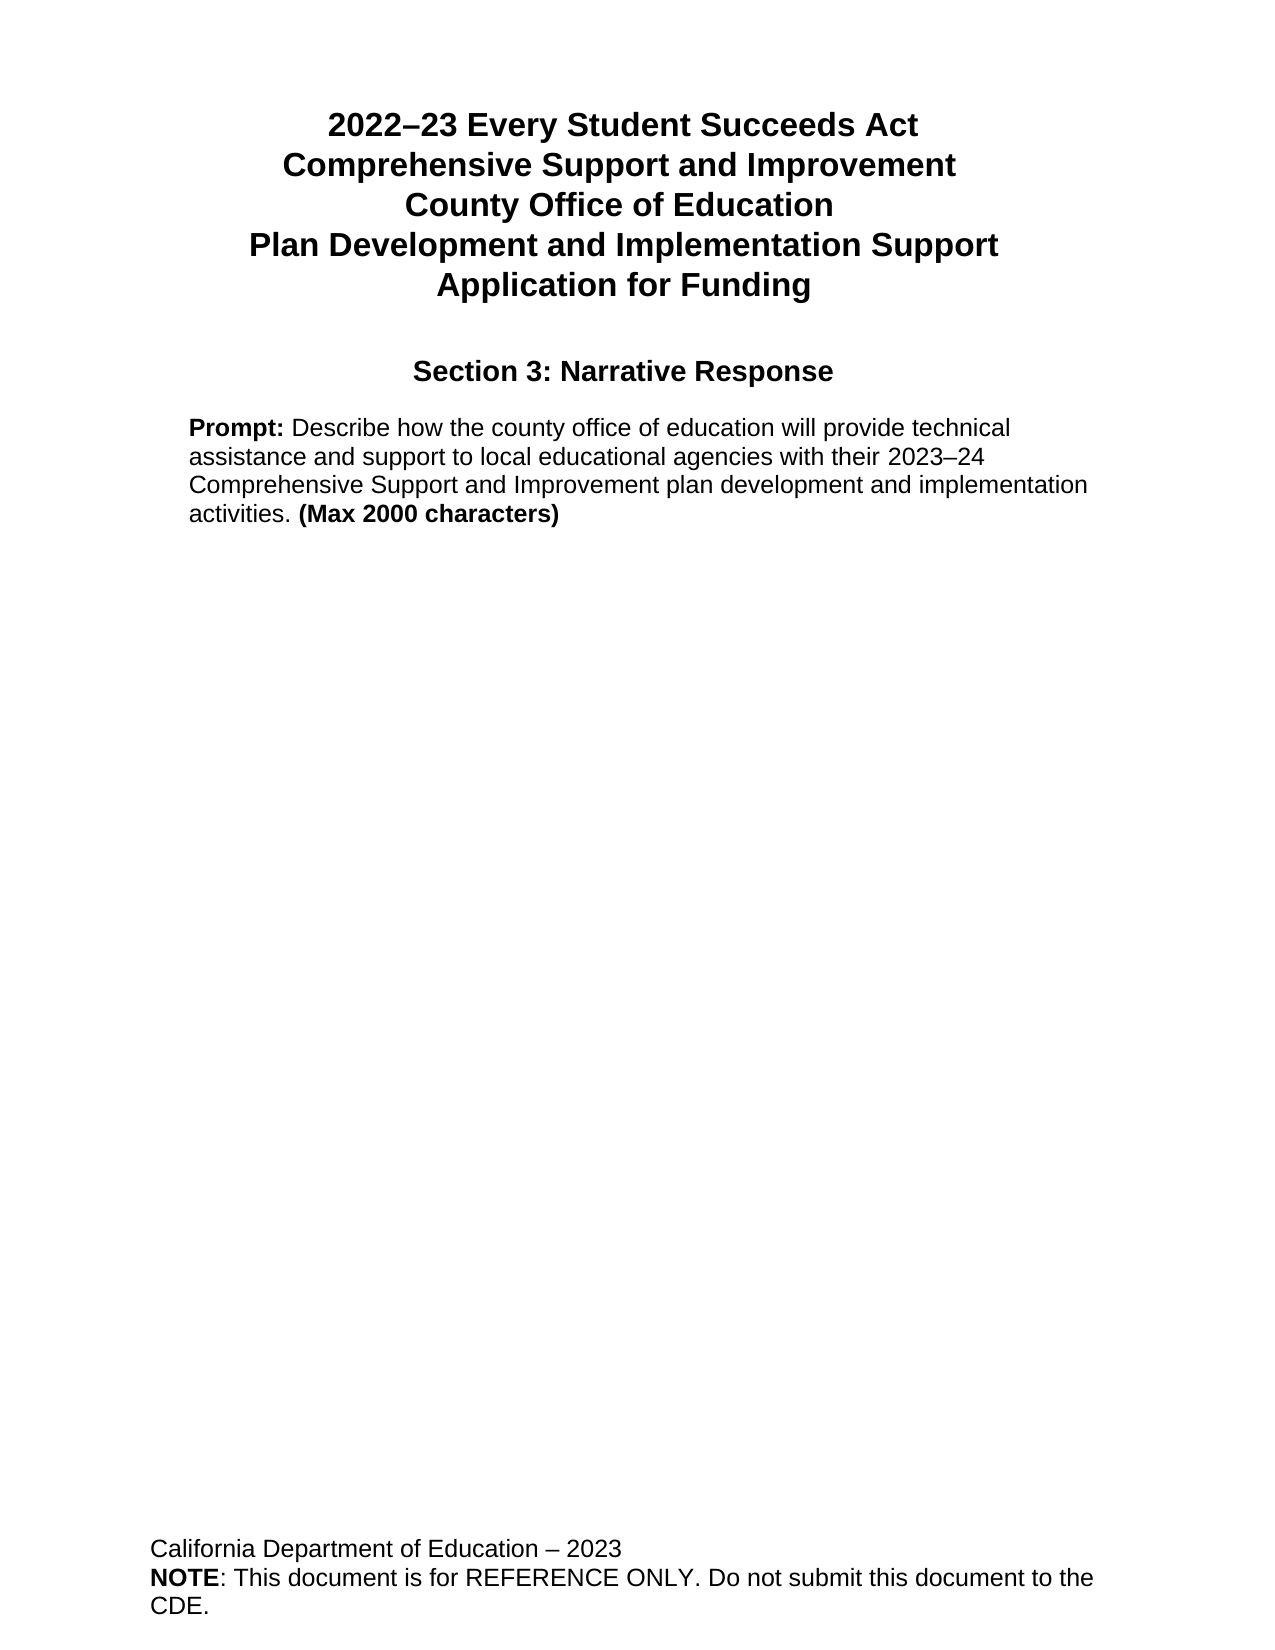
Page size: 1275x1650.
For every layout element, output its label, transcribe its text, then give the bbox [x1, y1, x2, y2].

text 2022–23 Every Student Succeeds Act Comprehensive Support and Improvement County Office of Education Plan Development and Implementation Support Application for Funding [150, 105, 1096, 303]
list Prompt: Describe how the county office of education will provide technical assistance and support to local educational agencies with their 2023–24 Comprehensive Support and Improvement plan development and implementation activities. (Max 2000 characters) [188, 413, 1096, 528]
subtitle Section 3: Narrative Response [150, 354, 1096, 388]
